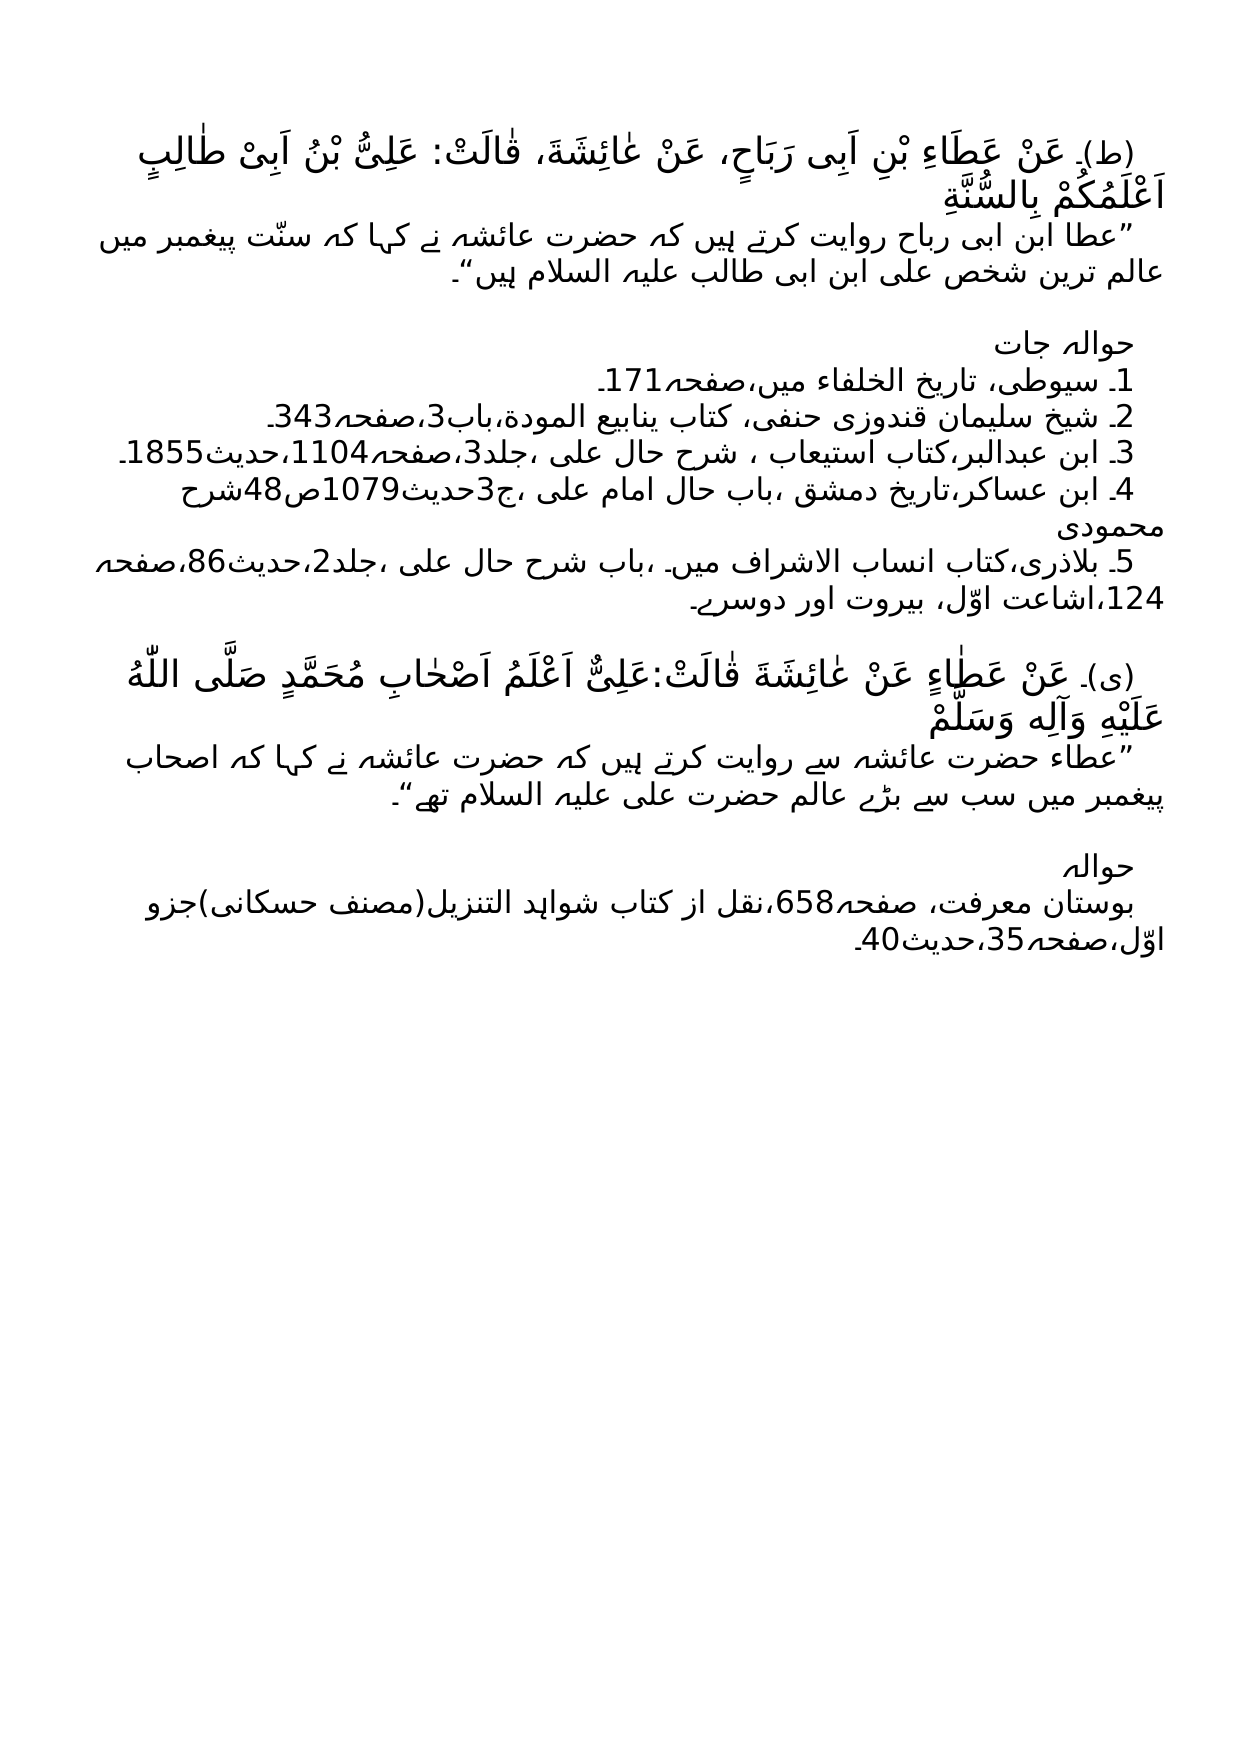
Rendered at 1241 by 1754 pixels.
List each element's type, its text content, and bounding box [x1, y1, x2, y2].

text 2۔ شیخ سلیمان قندوزی حنفی، کتاب ینابیع المودة،باب3،صفحہ343۔ [75, 398, 1165, 435]
text ”عطاء حضرت عائشہ سے روایت کرتے ہیں کہ حضرت عائشہ نے کہا کہ اصحاب پیغمبر میں سب سے بڑے عالم حضرت علی علیہ السلام تھے“۔ [75, 740, 1165, 812]
text بوستان معرفت، صفحہ658،نقل از کتاب شواہد التنزیل(مصنف حسکانی)جزو اوّل،صفحہ35،حدیث40۔ [75, 885, 1165, 957]
text حوالہ [75, 848, 1165, 885]
text ”عطا ابن ابی رباح روایت کرتے ہیں کہ حضرت عائشہ نے کہا کہ سنّت پیغمبر میں عالم ترین شخص علی ابن ابی طالب علیہ السلام ہیں“۔ [75, 217, 1165, 290]
text 4۔ ابن عساکر،تاریخ دمشق ،باب حال امام علی ،ج3حدیث1079ص48شرح محمودی [75, 471, 1165, 544]
text (ط)۔ عَنْ عَطَاءِ بْنِ اَبِی رَبَاحٍ، عَنْ عٰائِشَةَ، قٰالَتْ: عَلِیُّ بْنُ اَبِیْ طٰالِبٍ اَعْلَمُکُمْ بِالسُّنَّةِ [75, 130, 1165, 217]
text 1۔ سیوطی، تاریخ الخلفاء میں،صفحہ171۔ [75, 362, 1165, 398]
text 5۔ بلاذری،کتاب انساب الاشراف میں۔ ،باب شرح حال علی ،جلد2،حدیث86،صفحہ 124،اشاعت اوّل، بیروت اور دوسرے۔ [75, 544, 1165, 616]
text (ی)۔ عَنْ عَطٰاءٍ عَنْ عٰائِشَةَ قٰالَتْ:عَلِیٌّ اَعْلَمُ اَصْحٰابِ مُحَمَّدٍ صَلَّی اللّٰهُ عَلَیْهِ وَآلِه وَسَلَّمْ [75, 652, 1165, 740]
text حوالہ جات [75, 326, 1165, 362]
text 3۔ ابن عبدالبر،کتاب استیعاب ، شرح حال علی ،جلد3،صفحہ1104،حدیث1855۔ [75, 435, 1165, 471]
